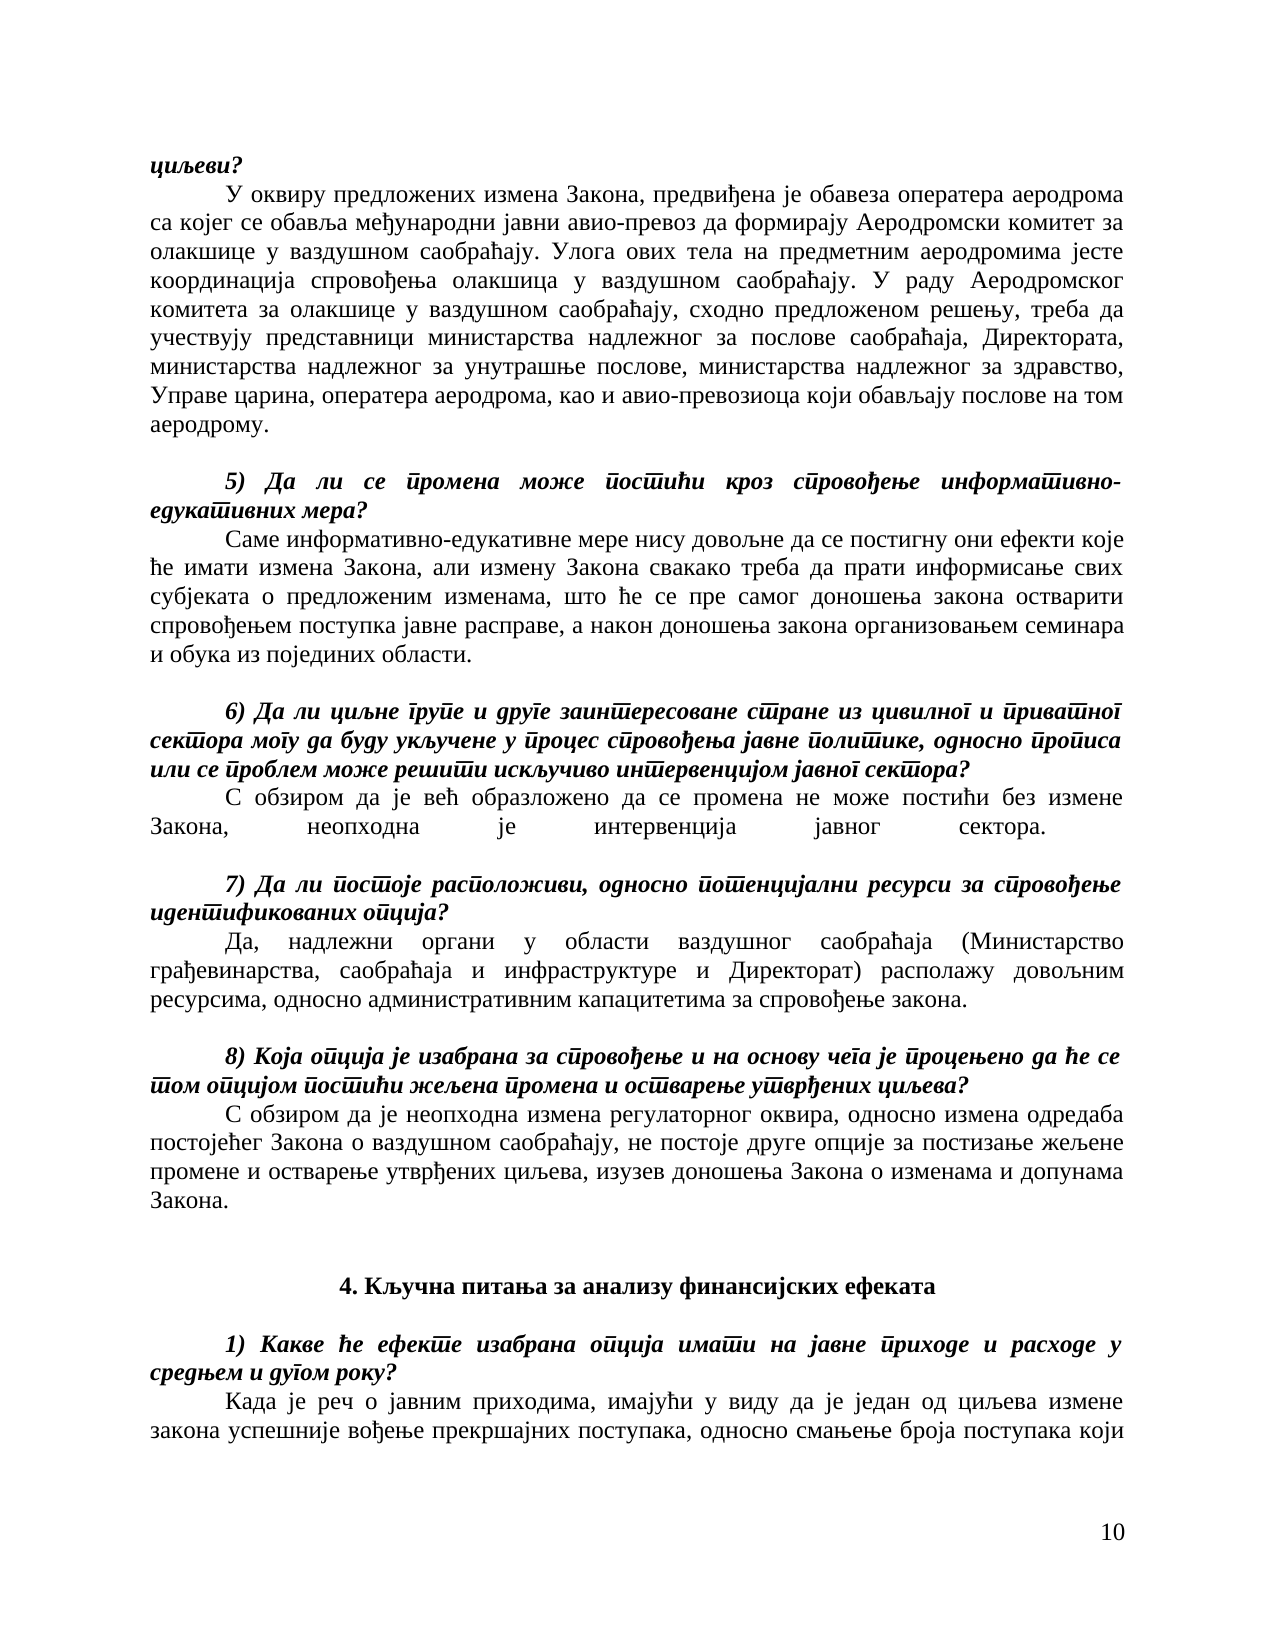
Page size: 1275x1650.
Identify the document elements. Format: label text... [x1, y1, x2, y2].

text С обзиром да је неопходна измена регулаторног оквира, односно измена одредаба постојећег Закона о ваздушном саобраћају, не постоје друге опције за постизање жељене промене и остварење утврђених циљева, изузев доношења Закона о изменама и допунама Закона. [150, 1099, 1125, 1214]
text 8) Која опција је изабрана за спровођење и на основу чега је процењено да ће се том опцијом постићи жељена промена и остварење утврђених циљева? [150, 1041, 1125, 1099]
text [150, 150, 1125, 437]
text 4. Кључна питања за анализу финансијских ефеката [150, 1271, 1125, 1300]
text 6) Да ли циљне групе и друге заинтересоване стране из цивилног и приватног сектора могу да буду укључене у процес спровођења јавне политике, односно прописа или се проблем може решити искључиво интервенцијом јавног сектора? [150, 696, 1125, 782]
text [150, 1386, 1125, 1444]
text 1) Какве ће ефекте изабранa опцијa имати на јавне приходе и расходе у средњем и дугом року? [150, 1329, 1125, 1386]
text 5) Да ли се промена може постићи кроз спровођење информативно-едукативних мера? [150, 466, 1125, 524]
text С обзиром да је већ образложено да се промена не може постићи без измене Закона, неопходна је интервенција јавног сектора. [150, 782, 1125, 869]
text Саме информативно-едукативне мере нису довољне да се постигну они ефекти које ће имати измена Закона, али измену Закона свакако треба да прати информисање свих субјеката о предложеним изменама, што ће се пре самог доношења закона остварити спровођењем поступка јавне расправе, а након доношења закона организовањем семинара и обука из појединих области. [150, 524, 1125, 667]
text 7) Да ли постоје расположиви, односно потенцијални ресурси за спровођење идентификованих опција? [150, 869, 1125, 926]
text Да, надлежни органи у области ваздушног саобраћаја (Министарство грађевинарства, саобраћаја и инфраструктуре и Директорат) располажу довољним ресурсима, односно административним капацитетима за спровођење закона. [150, 926, 1125, 1012]
